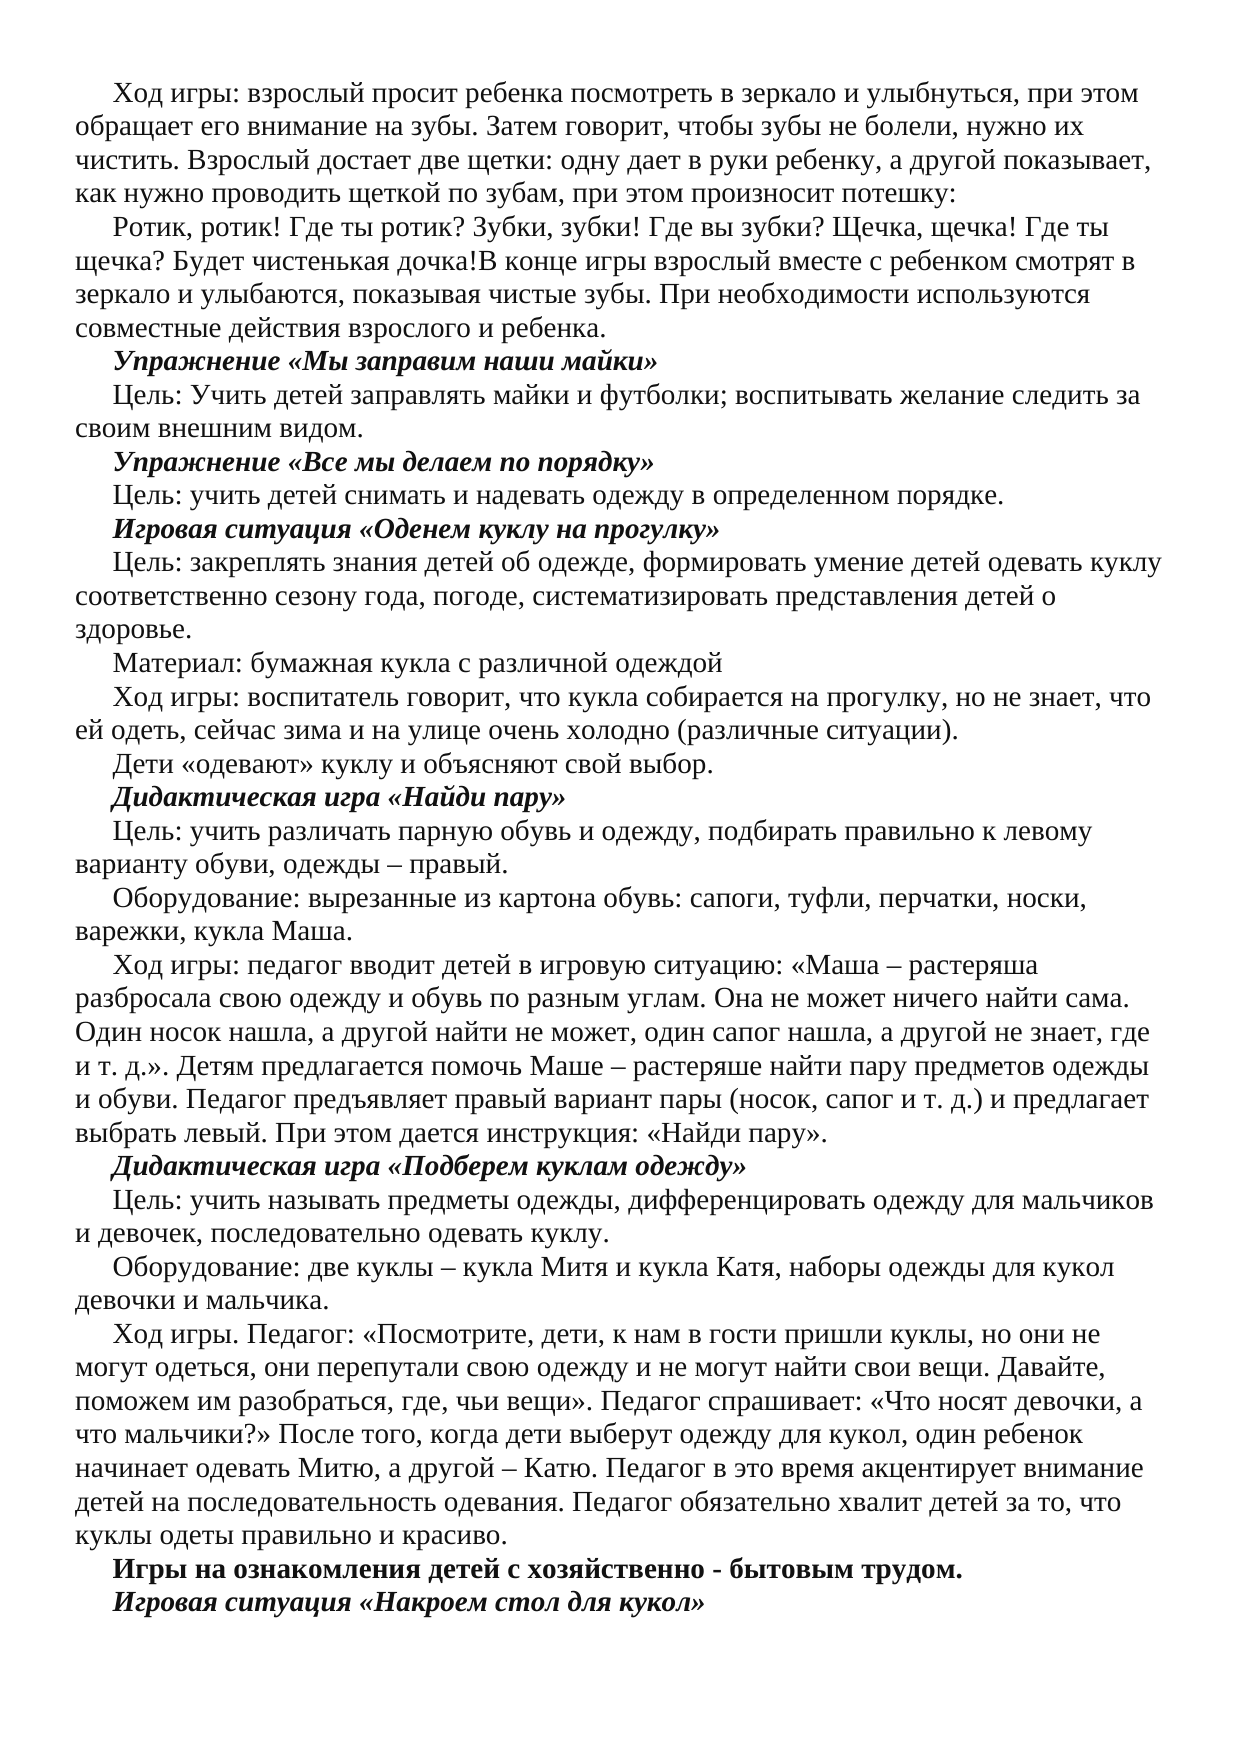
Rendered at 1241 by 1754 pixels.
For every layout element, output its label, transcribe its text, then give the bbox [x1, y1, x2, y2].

text Игровая ситуация «Оденем куклу на прогулку» [75, 511, 1165, 544]
text Дети «одевают» куклу и объясняют свой выбор. [75, 746, 1165, 779]
text Ход игры: педагог вводит детей в игровую ситуацию: «Маша – растеряша разбросала свою одежду и обувь по разным углам. Она не может ничего найти сама. Один носок нашла, а другой найти не может, один сапог нашла, а другой не знает, где и т. д.». Детям предлагается помочь Маше – растеряше найти пару предметов одежды и обуви. Педагог предъявляет правый вариант пары (носок, сапог и т. д.) и предлагает выбрать левый. При этом дается инструкция: «Найди пару». [75, 947, 1165, 1148]
text Цель: учить называть предметы одежды, дифференцировать одежду для мальчиков и девочек, последовательно одевать куклу. [75, 1182, 1165, 1249]
text Материал: бумажная кукла с различной одеждой [75, 645, 1165, 679]
text Упражнение «Мы заправим наши майки» [75, 343, 1165, 377]
text Дидактическая игра «Подберем куклам одежду» [75, 1148, 1165, 1182]
text Ход игры: воспитатель говорит, что кукла собирается на прогулку, но не знает, что ей одеть, сейчас зима и на улице очень холодно (различные ситуации). [75, 679, 1165, 746]
text Ход игры. Педагог: «Посмотрите, дети, к нам в гости пришли куклы, но они не могут одеться, они перепутали свою одежду и не могут найти свои вещи. Давайте, поможем им разобраться, где, чьи вещи». Педагог спрашивает: «Что носят девочки, а что мальчики?» После того, когда дети выберут одежду для кукол, один ребенок начинает одевать Митю, а другой – Катю. Педагог в это время акцентирует внимание детей на последовательность одевания. Педагог обязательно хвалит детей за то, что куклы одеты правильно и красиво. [75, 1316, 1165, 1551]
text Цель: Учить детей заправлять майки и футболки; воспитывать желание следить за своим внешним видом. [75, 377, 1165, 444]
text Игры на ознакомления детей с хозяйственно - бытовым трудом. [75, 1551, 1165, 1584]
text Оборудование: вырезанные из картона обувь: сапоги, туфли, перчатки, носки, варежки, кукла Маша. [75, 880, 1165, 947]
text Упражнение «Все мы делаем по порядку» [75, 444, 1165, 477]
text Игровая ситуация «Накроем стол для кукол» [75, 1584, 1165, 1618]
text Ротик, ротик! Где ты ротик? Зубки, зубки! Где вы зубки? Щечка, щечка! Где ты щечка? Будет чистенькая дочка!В конце игры взрослый вместе с ребенком смотрят в зеркало и улыбаются, показывая чистые зубы. При необходимости используются совместные действия взрослого и ребенка. [75, 209, 1165, 343]
text Оборудование: две куклы – кукла Митя и кукла Катя, наборы одежды для кукол девочки и мальчика. [75, 1249, 1165, 1316]
text Дидактическая игра «Найди пару» [75, 779, 1165, 813]
text Ход игры: взрослый просит ребенка посмотреть в зеркало и улыбнуться, при этом обращает его внимание на зубы. Затем говорит, чтобы зубы не болели, нужно их чистить. Взрослый достает две щетки: одну дает в руки ребенку, а другой показывает, как нужно проводить щеткой по зубам, при этом произносит потешку: [75, 75, 1165, 209]
text Цель: учить различать парную обувь и одежду, подбирать правильно к левому варианту обуви, одежды – правый. [75, 813, 1165, 880]
text Цель: учить детей снимать и надевать одежду в определенном порядке. [75, 477, 1165, 511]
text Цель: закреплять знания детей об одежде, формировать умение детей одевать куклу соответственно сезону года, погоде, систематизировать представления детей о здоровье. [75, 544, 1165, 645]
